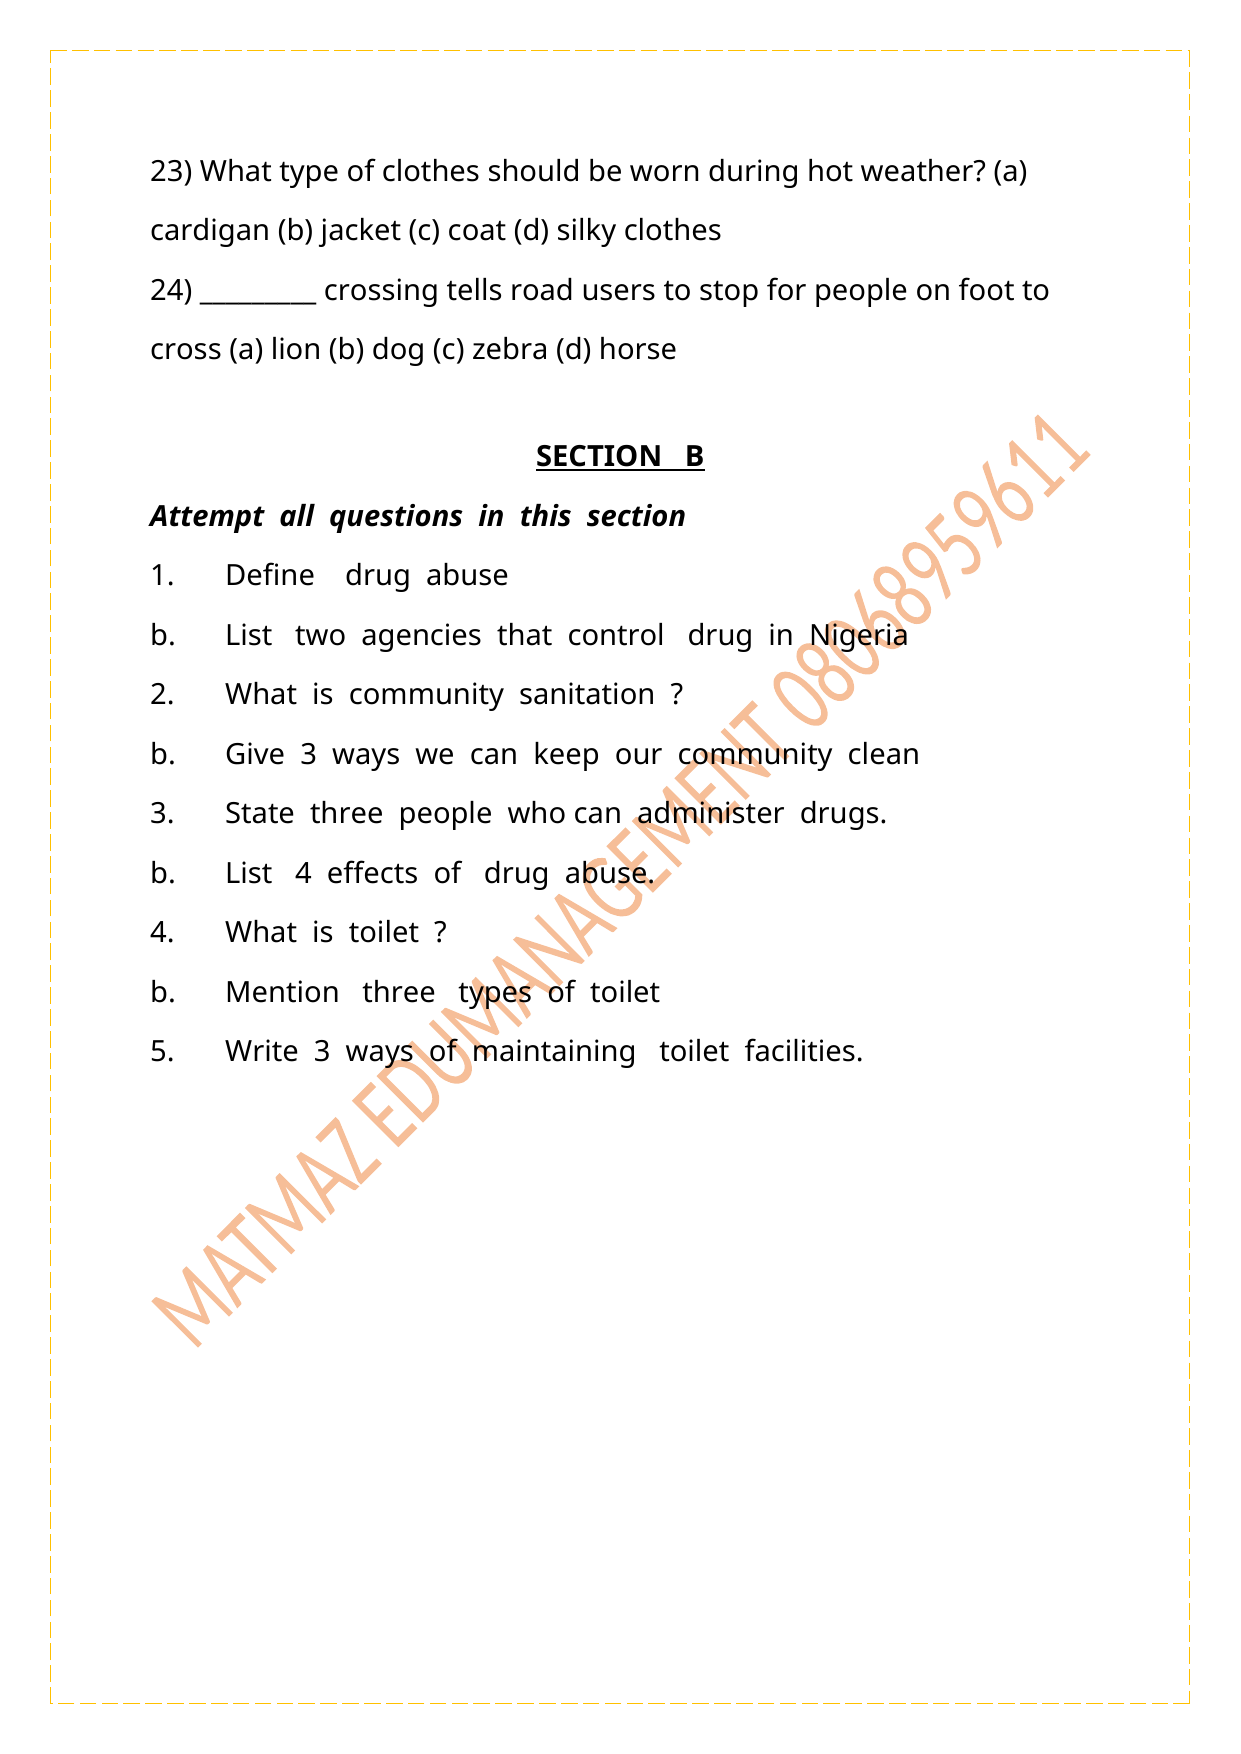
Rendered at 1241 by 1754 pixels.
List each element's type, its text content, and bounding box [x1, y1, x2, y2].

text 5. Write 3 ways of maintaining toilet facilities. [150, 1031, 1090, 1070]
text 4. What is toilet ? [150, 912, 1090, 951]
text b. Mention three types of toilet [150, 971, 1090, 1011]
text 23) What type of clothes should be worn during hot weather? (a) cardigan (b) jacket (c) coat (d) silky clothes [150, 150, 1090, 249]
text SECTION B [150, 436, 1090, 475]
text Attempt all questions in this section [150, 495, 1090, 535]
text 1. Define drug abuse [150, 555, 1090, 594]
text 24) _________ crossing tells road users to stop for people on foot to cross (a) lion (b) dog (c) zebra (d) horse [150, 269, 1090, 368]
text b. List two agencies that control drug in Nigeria [150, 614, 1090, 654]
text 3. State three people who can administer drugs. [150, 793, 1090, 832]
text b. Give 3 ways we can keep our community clean [150, 733, 1090, 773]
text b. List 4 effects of drug abuse. [150, 852, 1090, 892]
text 2. What is community sanitation ? [150, 674, 1090, 713]
